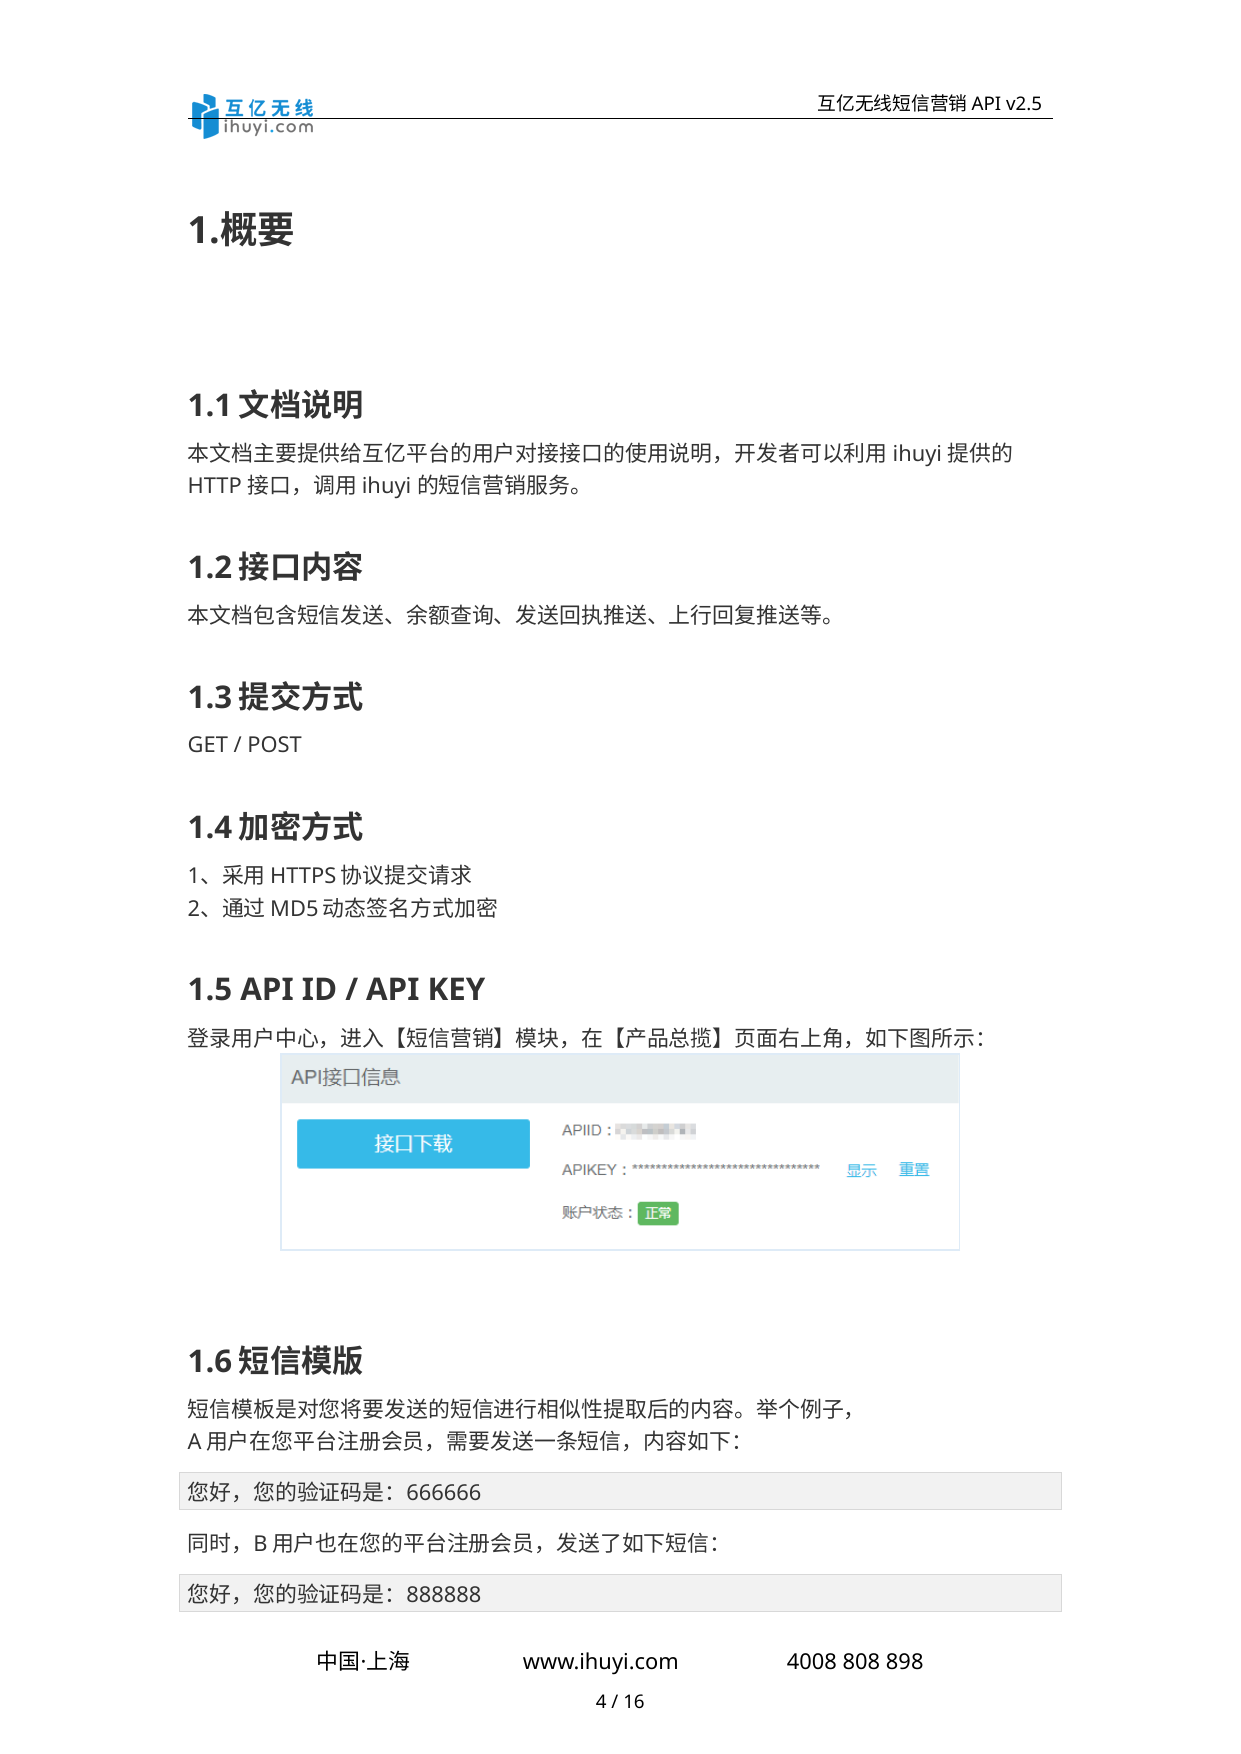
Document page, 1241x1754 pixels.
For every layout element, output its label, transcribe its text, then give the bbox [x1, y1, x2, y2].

text 您好，您的验证码是：666666 [180, 1473, 1061, 1509]
subtitle 1.3提交方式 [187, 663, 1053, 728]
picture [282, 1055, 959, 1249]
subtitle 1.4加密方式 [187, 793, 1053, 858]
text 短信模板是对您将要发送的短信进行相似性提取后的内容。举个例子， [187, 1391, 1053, 1424]
text GET / POST [187, 728, 1053, 760]
subtitle 1.概要 [187, 195, 1053, 260]
text A用户在您平台注册会员，需要发送一条短信，内容如下： [187, 1424, 1053, 1456]
subtitle 1.5 API ID / API KEY [187, 955, 1053, 1020]
subtitle 1.1文档说明 [187, 370, 1053, 435]
text 1、采用HTTPS协议提交请求 [187, 858, 1053, 890]
picture [187, 86, 318, 141]
subtitle 1.2接口内容 [187, 533, 1053, 598]
text 本文档主要提供给互亿平台的用户对接接口的使用说明，开发者可以利用 ihuyi 提供的 HTTP 接口，调用 ihuyi 的短信营销服务。 [187, 435, 1053, 500]
text 您好，您的验证码是：888888 [180, 1575, 1061, 1611]
text 本文档包含短信发送、余额查询、发送回执推送、上行回复推送等。 [187, 598, 1053, 630]
subtitle 1.6短信模版 [187, 1326, 1053, 1391]
text 2、通过MD5动态签名方式加密 [187, 890, 1053, 923]
text 登录用户中心，进入【短信营销】模块，在【产品总揽】页面右上角，如下图所示： [187, 1020, 1053, 1053]
text 同时，B用户也在您的平台注册会员，发送了如下短信： [187, 1526, 1053, 1558]
